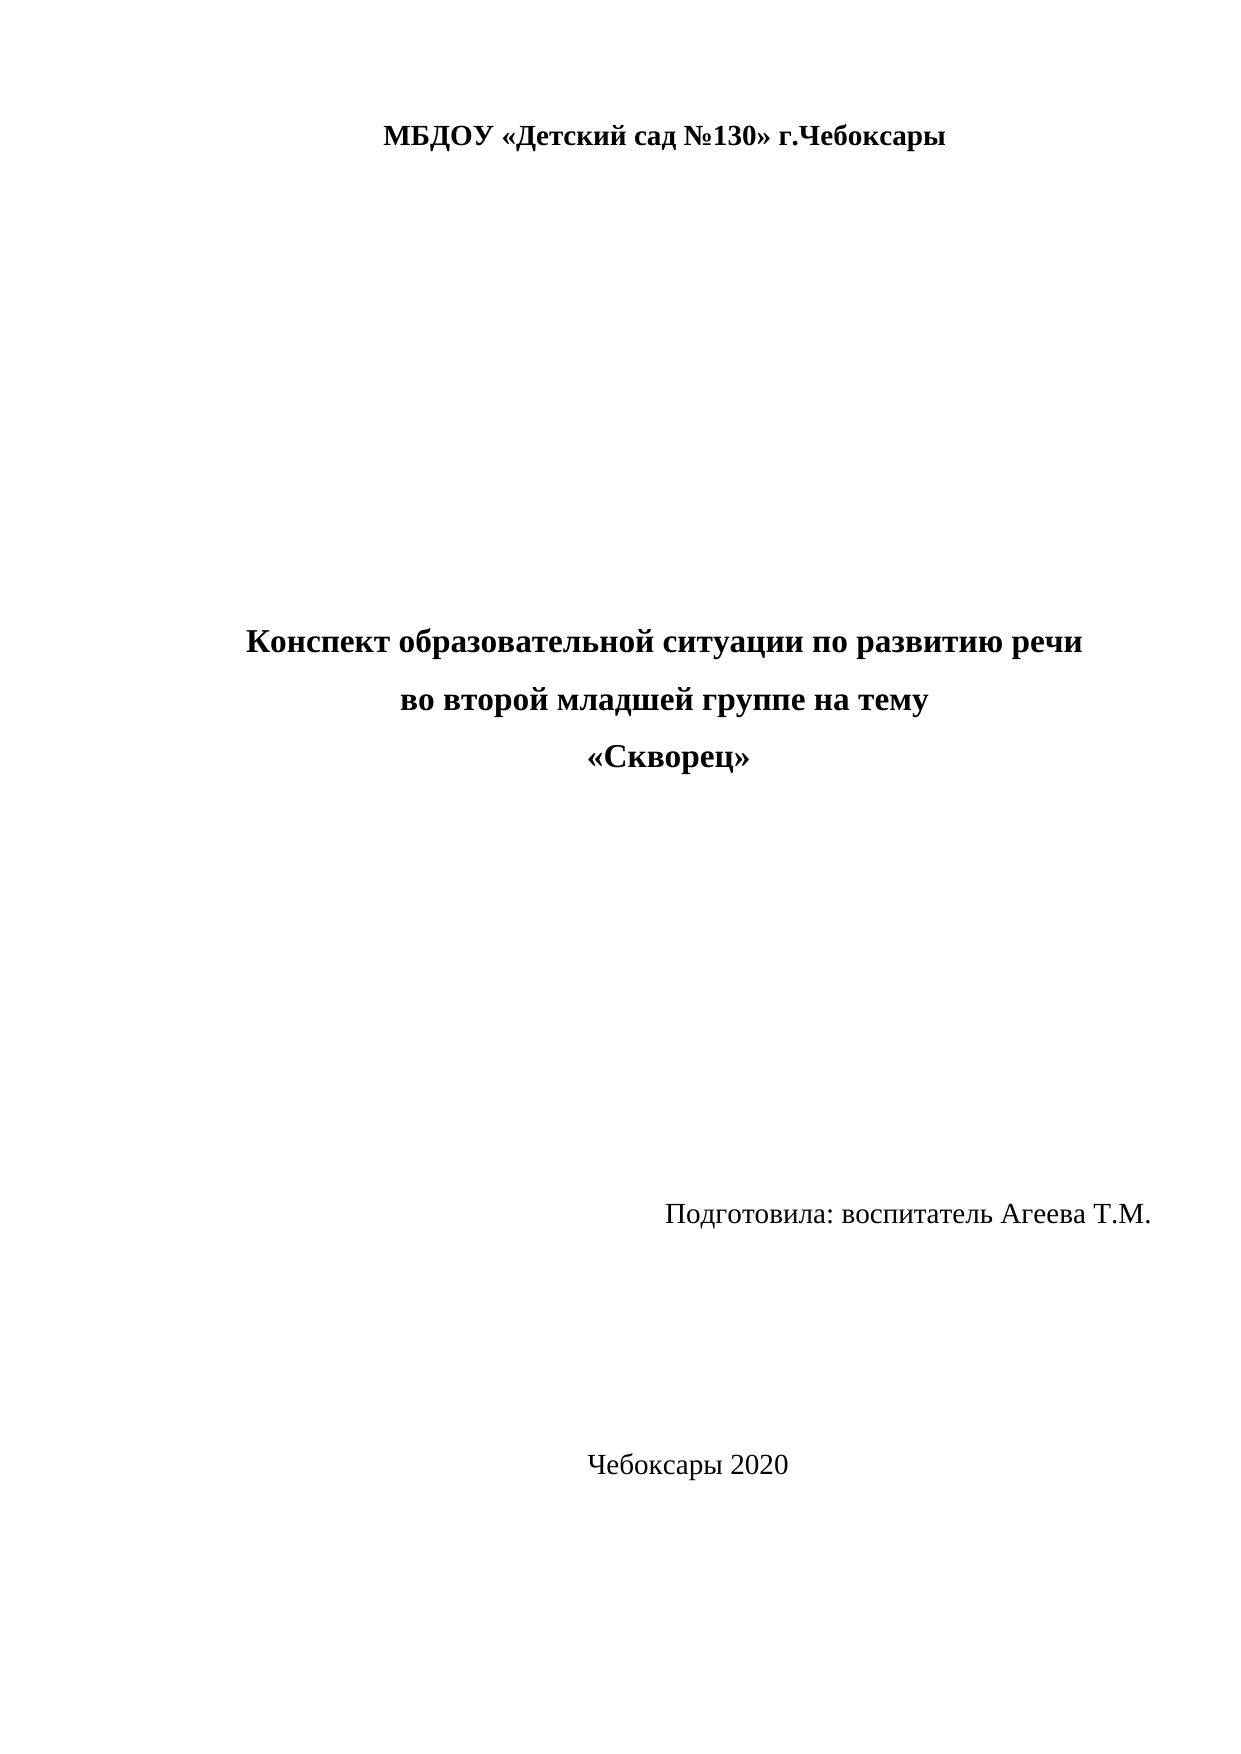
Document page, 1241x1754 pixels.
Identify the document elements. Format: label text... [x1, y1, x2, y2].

text «Скворец» [177, 736, 1152, 774]
text Чебоксары 2020 [177, 1447, 1152, 1481]
text МБДОУ «Детский сад №130» г.Чебоксары [177, 118, 1152, 152]
text Подготовила: воспитатель Агеева Т.М. [177, 1196, 1152, 1230]
text Конспект образовательной ситуации по развитию речи во второй младшей группе на тему [177, 621, 1152, 717]
